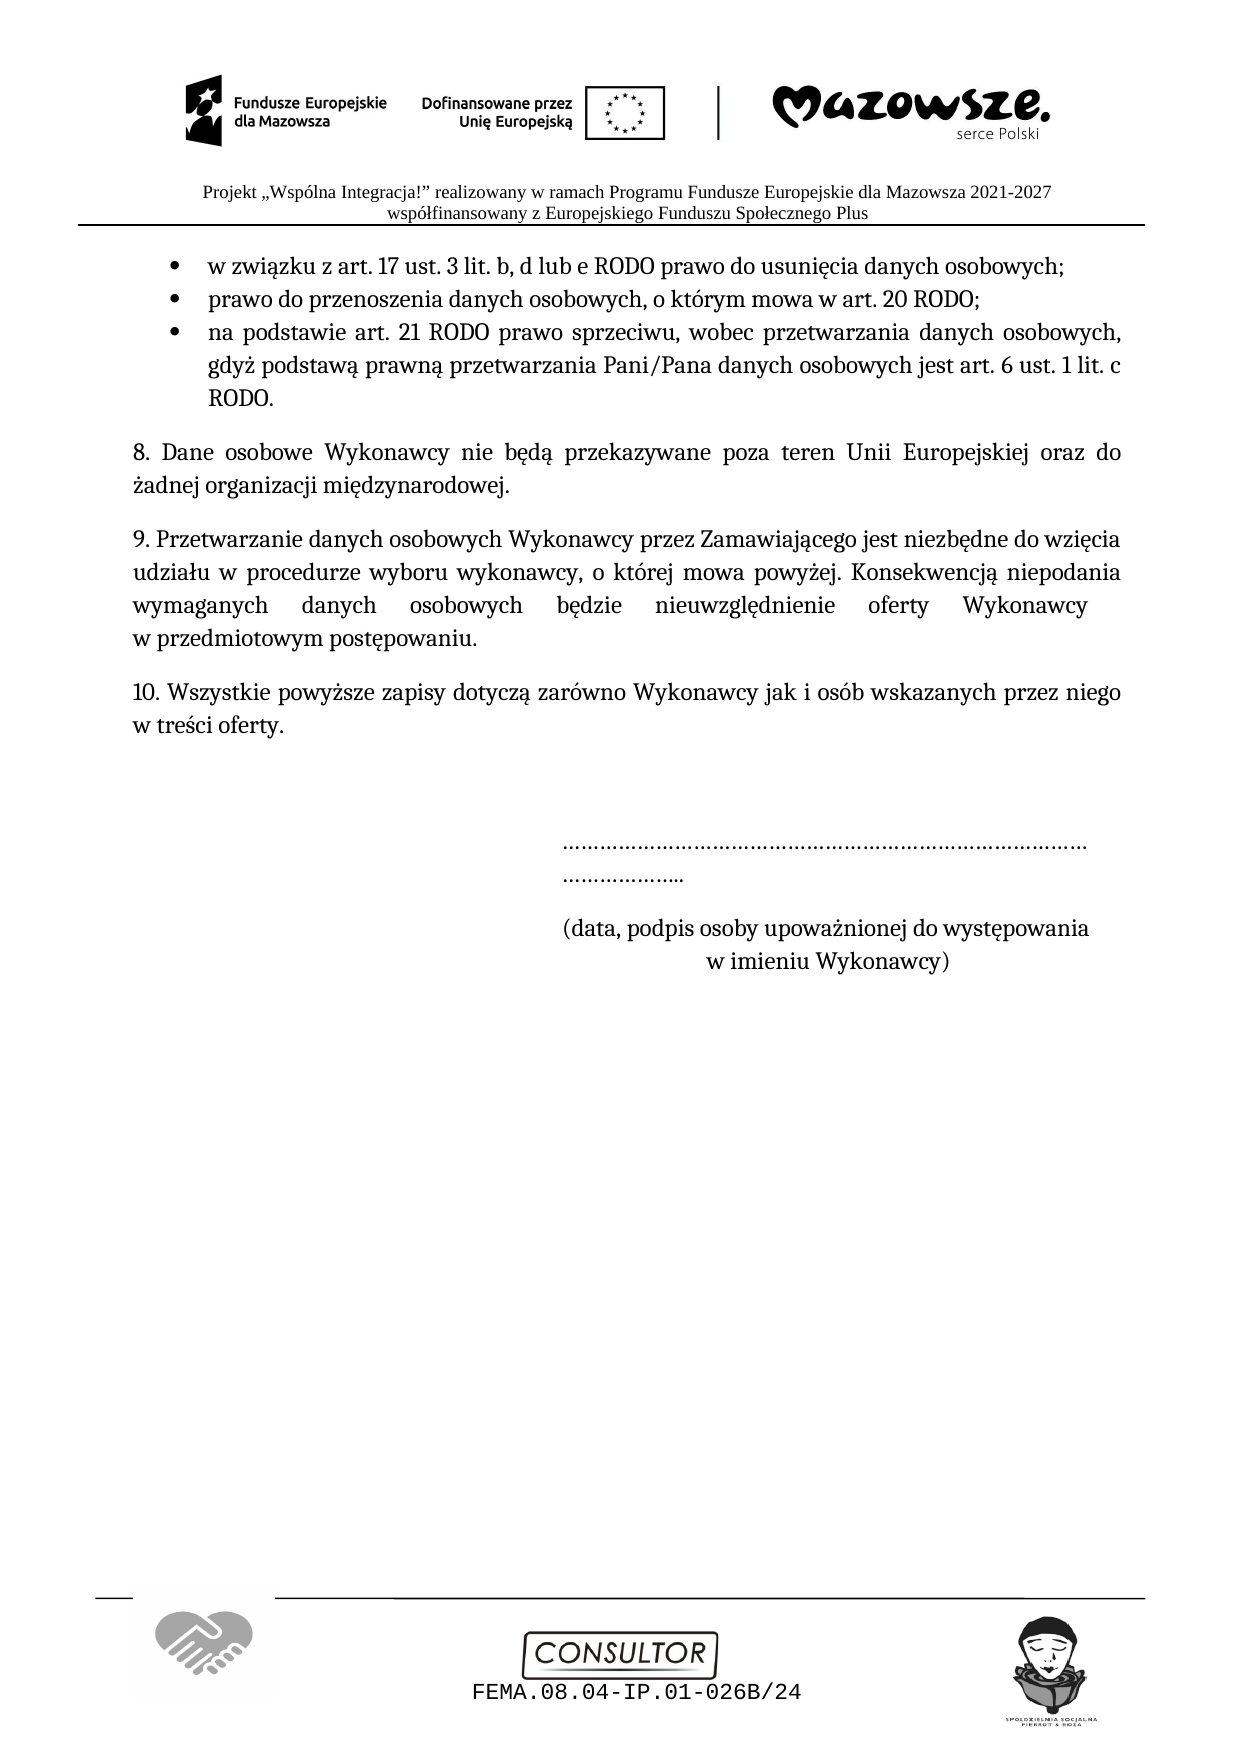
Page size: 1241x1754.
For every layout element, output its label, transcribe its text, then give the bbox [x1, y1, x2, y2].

picture [170, 59, 1070, 159]
picture [132, 1585, 275, 1700]
table_header ………………………………………………………………………………………….. [550, 827, 1107, 914]
table_cell (data, podpis osoby upoważnionej do występowania w imieniu Wykonawcy) [550, 914, 1107, 1000]
list prawo do przenoszenia danych osobowych, o którym mowa w art. 20 RODO; [170, 285, 1122, 313]
picture [521, 1631, 719, 1680]
text 10. Wszystkie powyższe zapisy dotyczą zarówno Wykonawcy jak i osób wskazanych przez niego w treści oferty. [133, 677, 1122, 739]
picture [976, 1611, 1124, 1730]
text 9. Przetwarzanie danych osobowych Wykonawcy przez Zamawiającego jest niezbędne do wzięcia udziału w procedurze wyboru wykonawcy, o której mowa powyżej. Konsekwencją niepodania wymaganych danych osobowych będzie nieuwzględnienie oferty Wykonawcy w przedmiotowym postępowaniu. [133, 524, 1122, 652]
list na podstawie art. 21 RODO prawo sprzeciwu, wobec przetwarzania danych osobowych, gdyż podstawą prawną przetwarzania Pani/Pana danych osobowych jest art. 6 ust. 1 lit. c RODO. [170, 318, 1122, 413]
text 8. Dane osobowe Wykonawcy nie będą przekazywane poza teren Unii Europejskiej oraz do żadnej organizacji międzynarodowej. [133, 438, 1122, 499]
list w związku z art. 17 ust. 3 lit. b, d lub e RODO prawo do usunięcia danych osobowych; [170, 252, 1122, 281]
